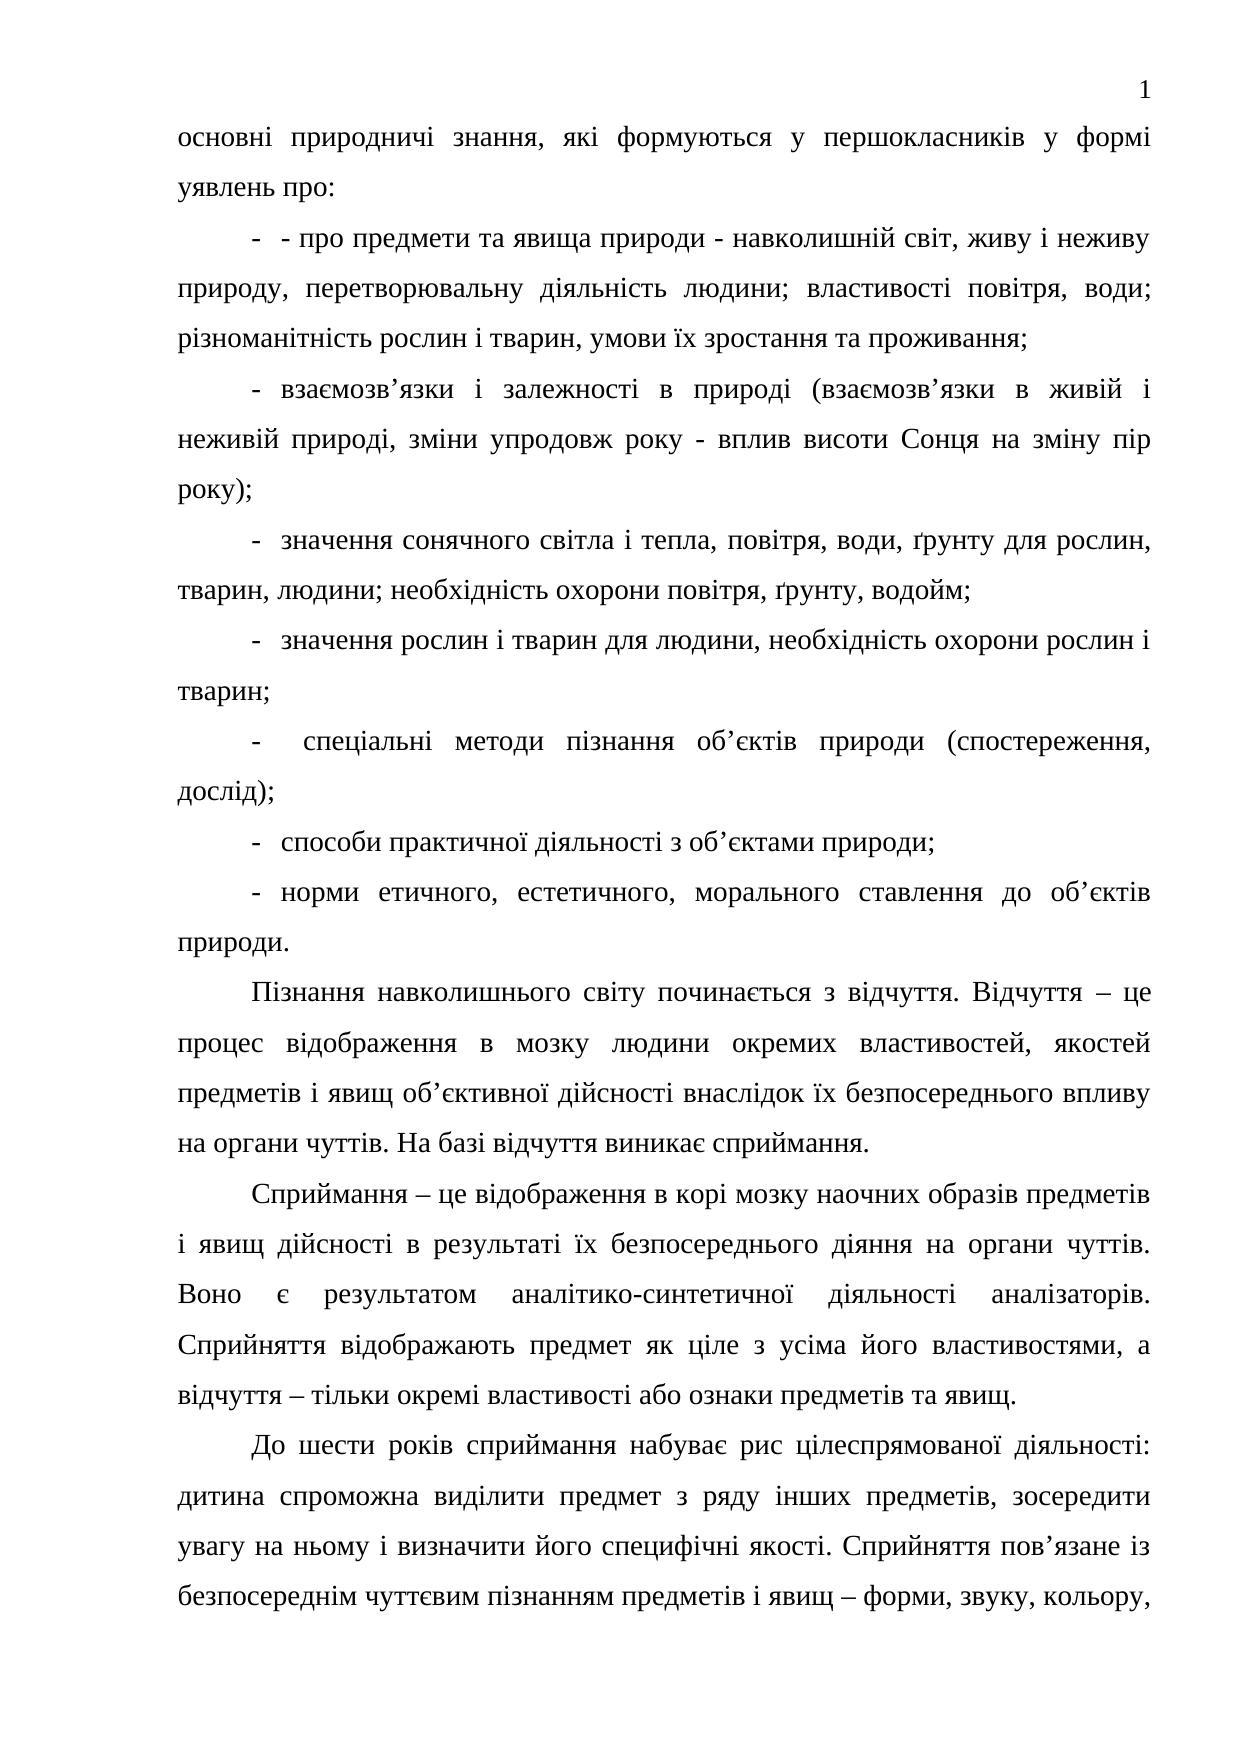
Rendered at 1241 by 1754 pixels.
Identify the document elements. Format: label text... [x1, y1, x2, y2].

list значення сонячного світла і тепла, повітря, води, ґрунту для рослин, тварин, людини; необхідність охорони повітря, ґрунту, водойм; [177, 522, 1152, 606]
list - про предмети та явища природи - навколишній світ, живу і неживу природу, перетворювальну діяльність людини; властивості повітря, води; різноманітність рослин і тварин, умови їх зростання та проживання; [177, 220, 1152, 354]
list норми етичного, естетичного, морального ставлення до об’єктів природи. [177, 874, 1152, 958]
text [177, 1427, 1152, 1612]
text Пізнання навколишнього світу починається з відчуття. Відчуття – це процес відображення в мозку людини окремих властивостей, якостей предметів і явищ об’єктивної дійсності внаслідок їх безпосереднього впливу на органи чуттів. На базі відчуття виникає сприймання. [177, 974, 1152, 1159]
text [177, 119, 1152, 203]
list спеціальні методи пізнання об’єктів природи (спостереження, дослід); [177, 723, 1152, 807]
list способи практичної діяльності з об’єктами природи; [177, 824, 1152, 857]
list значення рослин і тварин для людини, необхідність охорони рослин і тварин; [177, 622, 1152, 706]
list взаємозв’язки і залежності в природі (взаємозв’язки в живій і неживій природі, зміни упродовж року - вплив висоти Сонця на зміну пір року); [177, 371, 1152, 505]
text Сприймання – це відображення в корі мозку наочних образів предметів і явищ дійсності в результаті їх безпосереднього діяння на органи чуттів. Воно є результатом аналітико-синтетичної діяльності аналізаторів. Сприйняття відображають предмет як ціле з усіма його властивостями, а відчуття – тільки окремі властивості або ознаки предметів та явищ. [177, 1176, 1152, 1411]
